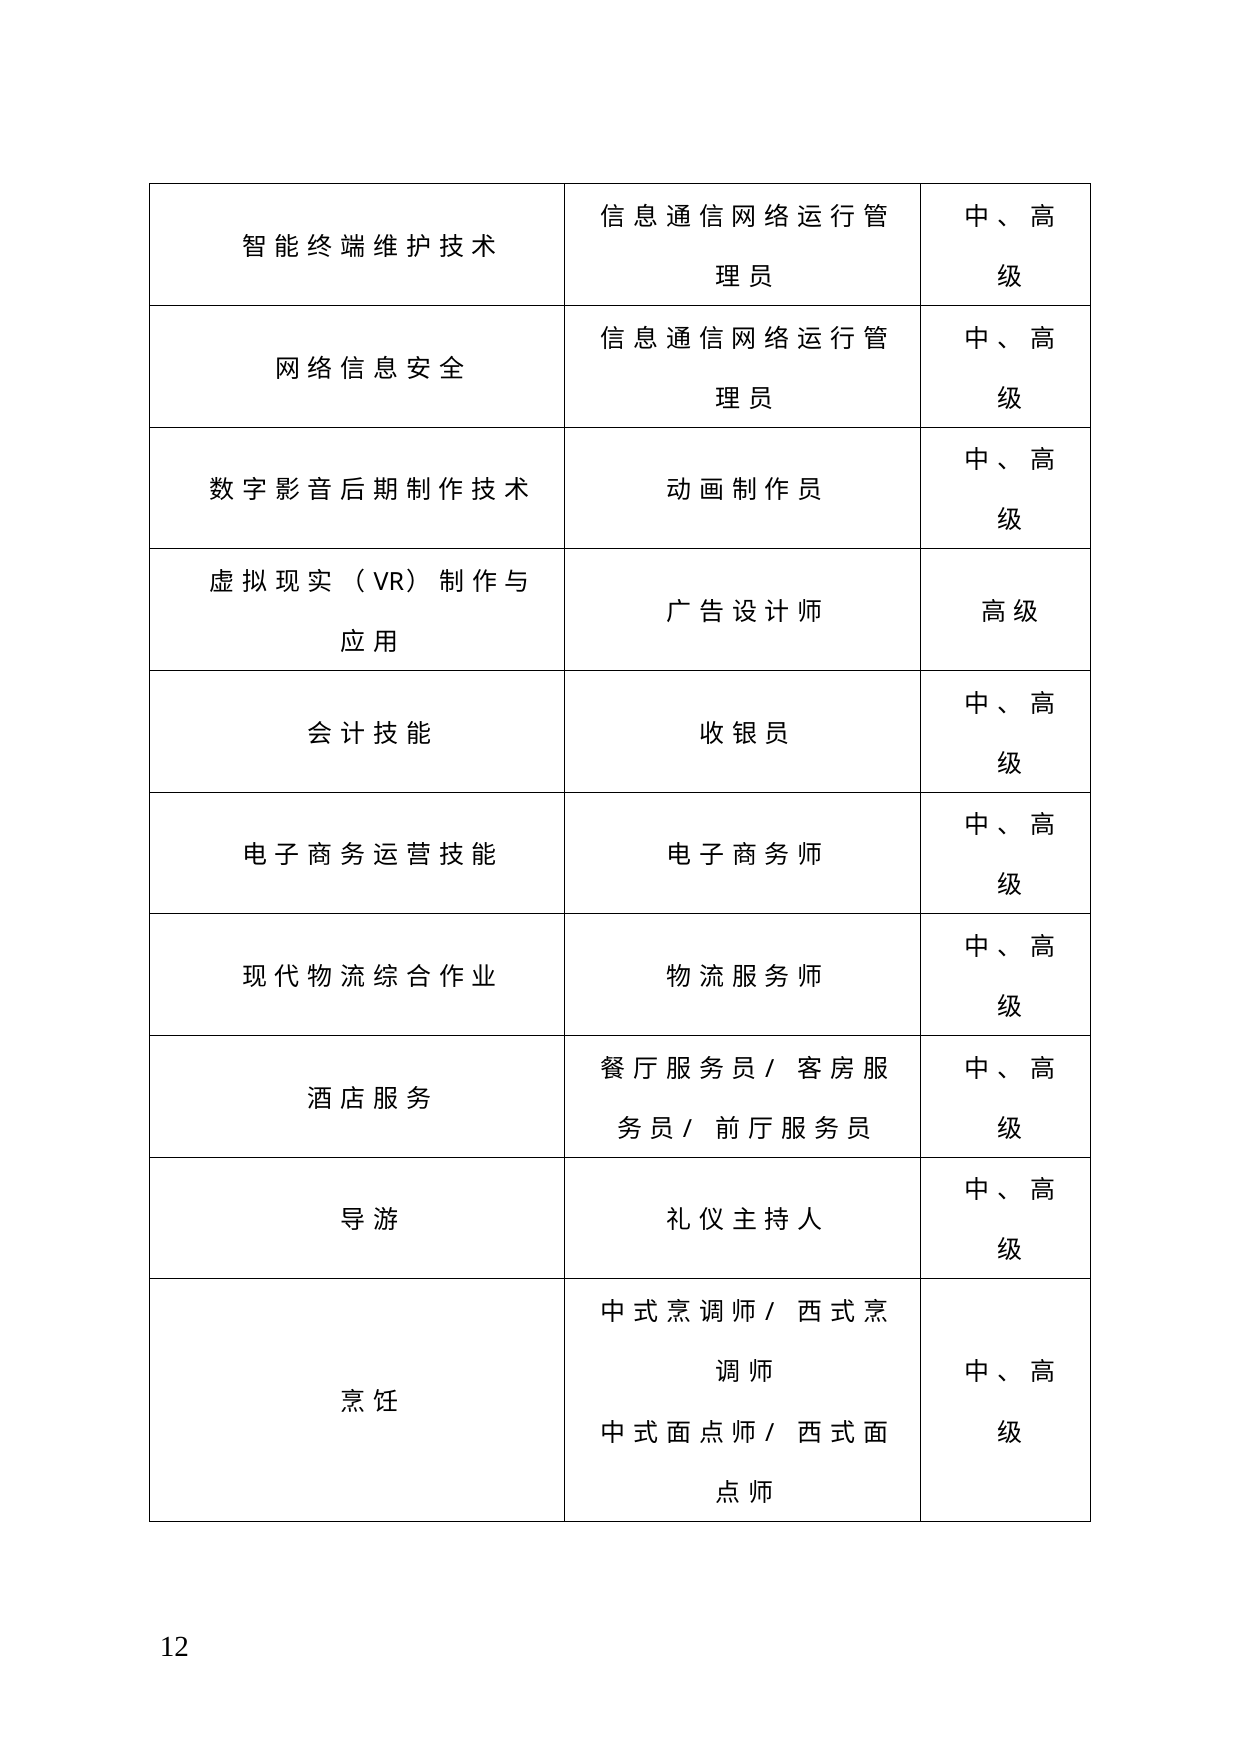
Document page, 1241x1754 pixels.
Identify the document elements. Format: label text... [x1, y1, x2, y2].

table_cell 信息通信网络运行管理员 [565, 306, 920, 427]
table_cell 广告设计师 [565, 549, 920, 670]
table_cell 中、高级 [921, 793, 1090, 913]
table_cell 数字影音后期制作技术 [150, 428, 564, 548]
table_cell 会计技能 [150, 671, 564, 792]
table_cell 收银员 [565, 671, 920, 792]
table_cell 现代物流综合作业 [150, 914, 564, 1035]
table_cell 虚拟现实（VR）制作与应用 [150, 549, 564, 670]
table_cell 网络信息安全 [150, 306, 564, 427]
table_cell 餐厅服务员/客房服务员/前厅服务员 [565, 1036, 920, 1157]
table_cell 烹饪 [150, 1279, 564, 1521]
table_cell 智能终端维护技术 [150, 184, 564, 305]
table_cell 中、高级 [921, 306, 1090, 427]
table_cell 中、高级 [921, 914, 1090, 1035]
table_cell 信息通信网络运行管理员 [565, 184, 920, 305]
table_cell 中、高级 [921, 1279, 1090, 1521]
table_cell 中、高级 [921, 671, 1090, 792]
table_cell 导游 [150, 1158, 564, 1278]
table_cell 中、高级 [921, 1158, 1090, 1278]
table_cell 礼仪主持人 [565, 1158, 920, 1278]
table_cell 动画制作员 [565, 428, 920, 548]
table_cell 高级 [921, 549, 1090, 670]
table_cell 中、高级 [921, 428, 1090, 548]
table_cell 电子商务师 [565, 793, 920, 913]
table_cell 物流服务师 [565, 914, 920, 1035]
table_cell 中式烹调师/西式烹调师 中式面点师/西式面点师 [565, 1279, 920, 1521]
table_cell 中、高级 [921, 1036, 1090, 1157]
table_cell 中、高级 [921, 184, 1090, 305]
table_cell 电子商务运营技能 [150, 793, 564, 913]
table_cell 酒店服务 [150, 1036, 564, 1157]
